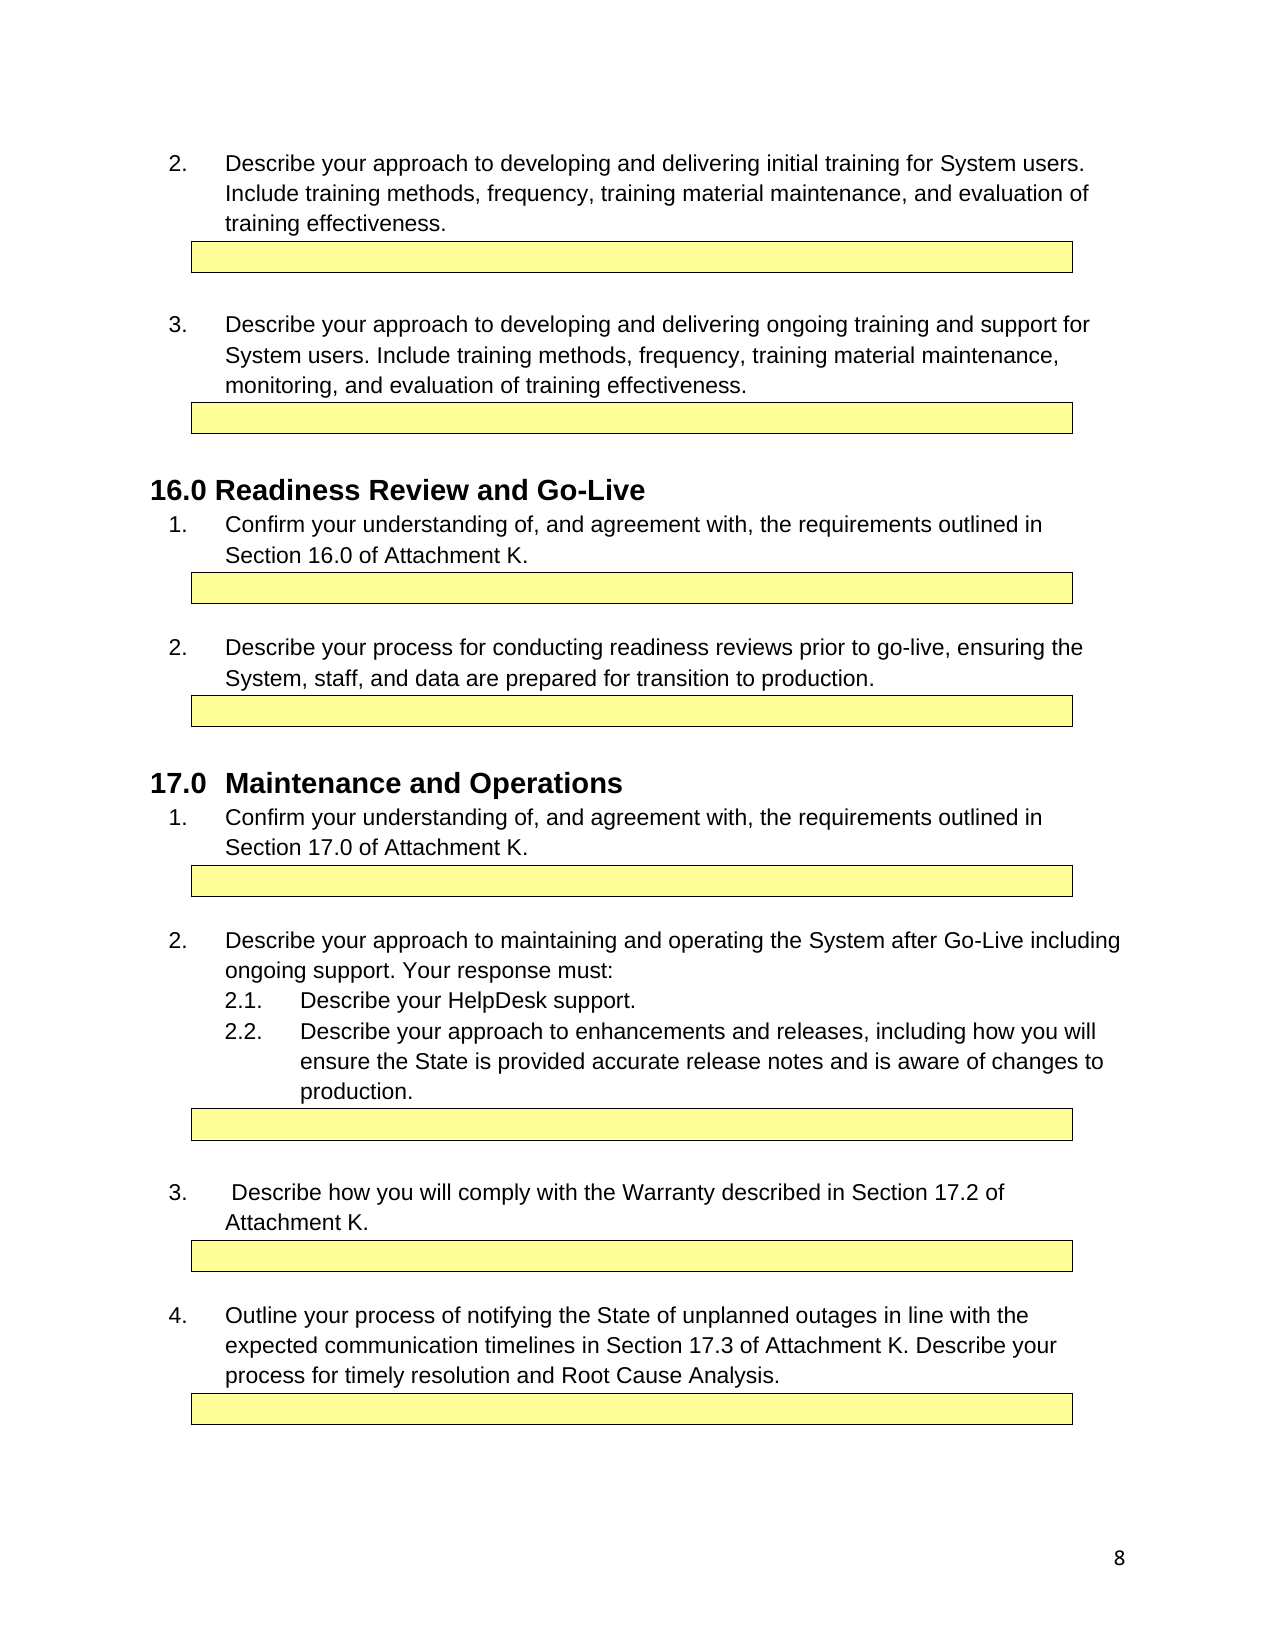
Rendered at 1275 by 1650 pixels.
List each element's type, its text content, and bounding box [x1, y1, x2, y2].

table_header [192, 696, 1072, 726]
list Describe your approach to maintaining and operating the System after Go-Live including ongoing support. Your response must: [187, 927, 1125, 984]
list Maintenance and Operations [150, 766, 1125, 799]
table_header [192, 242, 1072, 272]
list Describe your HelpDesk support. [262, 987, 1125, 1014]
list Describe your approach to enhancements and releases, including how you will ensure the State is provided accurate release notes and is aware of changes to production. [262, 1018, 1125, 1104]
table_header [192, 403, 1072, 433]
table_header [192, 1109, 1072, 1139]
text 16.0 Readiness Review and Go-Live [150, 473, 1125, 506]
table_header [192, 1394, 1072, 1424]
list Confirm your understanding of, and agreement with, the requirements outlined in Section 17.0 of Attachment K. [187, 804, 1125, 861]
table_header [192, 573, 1072, 603]
list Describe your approach to developing and delivering initial training for System users. Include training methods, frequency, training material maintenance, and evaluation of training effectiveness. [187, 150, 1125, 237]
list Describe how you will comply with the Warranty described in Section 17.2 of Attachment K. [187, 1179, 1125, 1236]
list Confirm your understanding of, and agreement with, the requirements outlined in Section 16.0 of Attachment K. [187, 511, 1125, 568]
table_header [192, 866, 1072, 896]
list Describe your approach to developing and delivering ongoing training and support for System users. Include training methods, frequency, training material maintenance, monitoring, and evaluation of training effectiveness. [187, 311, 1125, 398]
list Outline your process of notifying the State of unplanned outages in line with the expected communication timelines in Section 17.3 of Attachment K. Describe your process for timely resolution and Root Cause Analysis. [187, 1302, 1125, 1389]
table_header [192, 1241, 1072, 1271]
list Describe your process for conducting readiness reviews prior to go-live, ensuring the System, staff, and data are prepared for transition to production. [187, 634, 1125, 691]
